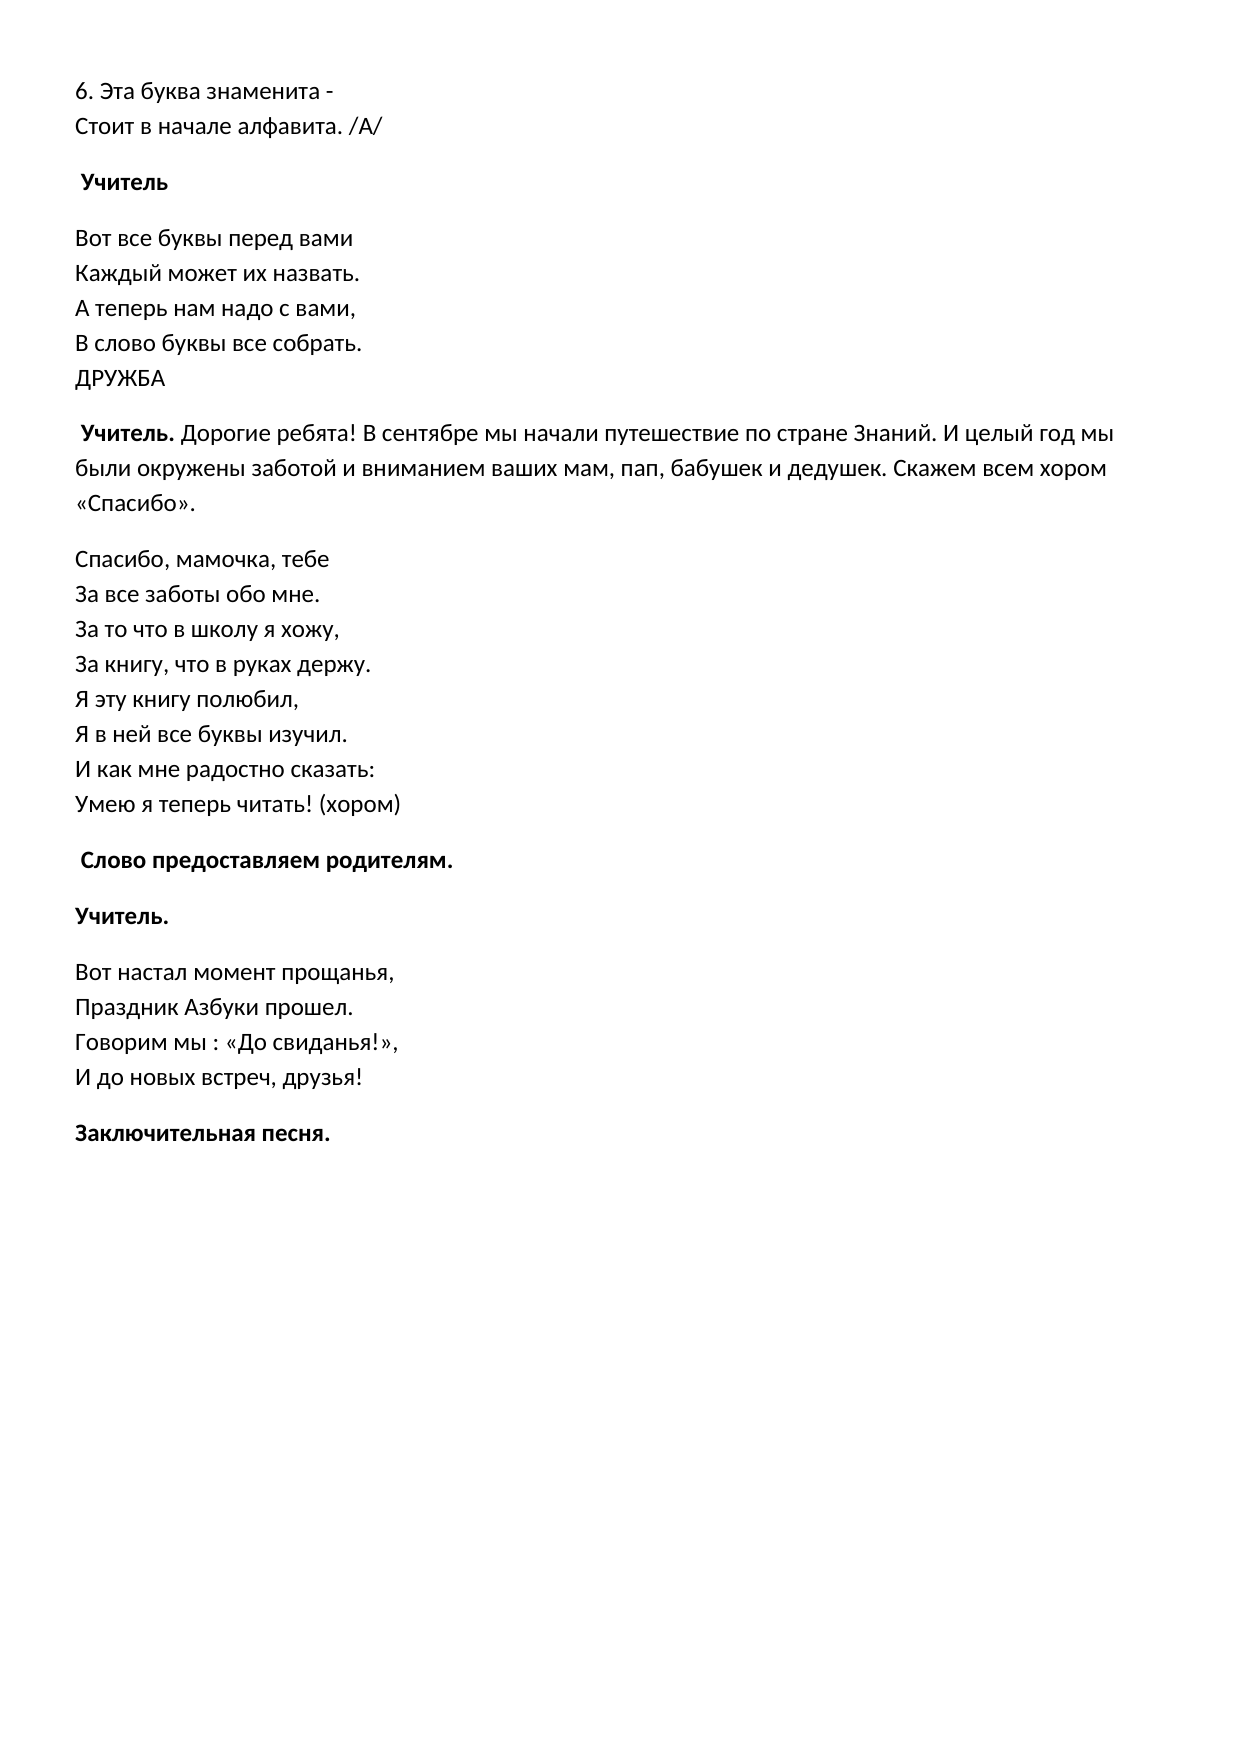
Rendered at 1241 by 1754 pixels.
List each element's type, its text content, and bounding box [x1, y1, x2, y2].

text 6. Эта буква знаменита - Стоит в начале алфавита. /А/ [75, 75, 1165, 141]
text Заключительная песня. [75, 1117, 1165, 1147]
text Слово предоставляем родителям. [75, 844, 1165, 875]
text Спасибо, мамочка, тебе За все заботы обо мне. За то что в школу я хожу, За книгу, что в руках держу. Я эту книгу полюбил, Я в ней все буквы изучил. И как мне радостно сказать: Умею я теперь читать! (хором) [75, 543, 1165, 819]
text Вот все буквы перед вами Каждый может их назвать. А теперь нам надо с вами, В слово буквы все собрать. ДРУЖБА [75, 222, 1165, 392]
text Учитель. [75, 900, 1165, 931]
text Вот настал момент прощанья, Праздник Азбуки прошел. Говорим мы : «До свиданья!», И до новых встреч, друзья! [75, 956, 1165, 1091]
text Учитель. Дорогие ребята! В сентябре мы начали путешествие по стране Знаний. И целый год мы были окружены заботой и вниманием ваших мам, пап, бабушек и дедушек. Скажем всем хором «Спасибо». [75, 417, 1165, 518]
text Учитель [75, 166, 1165, 196]
